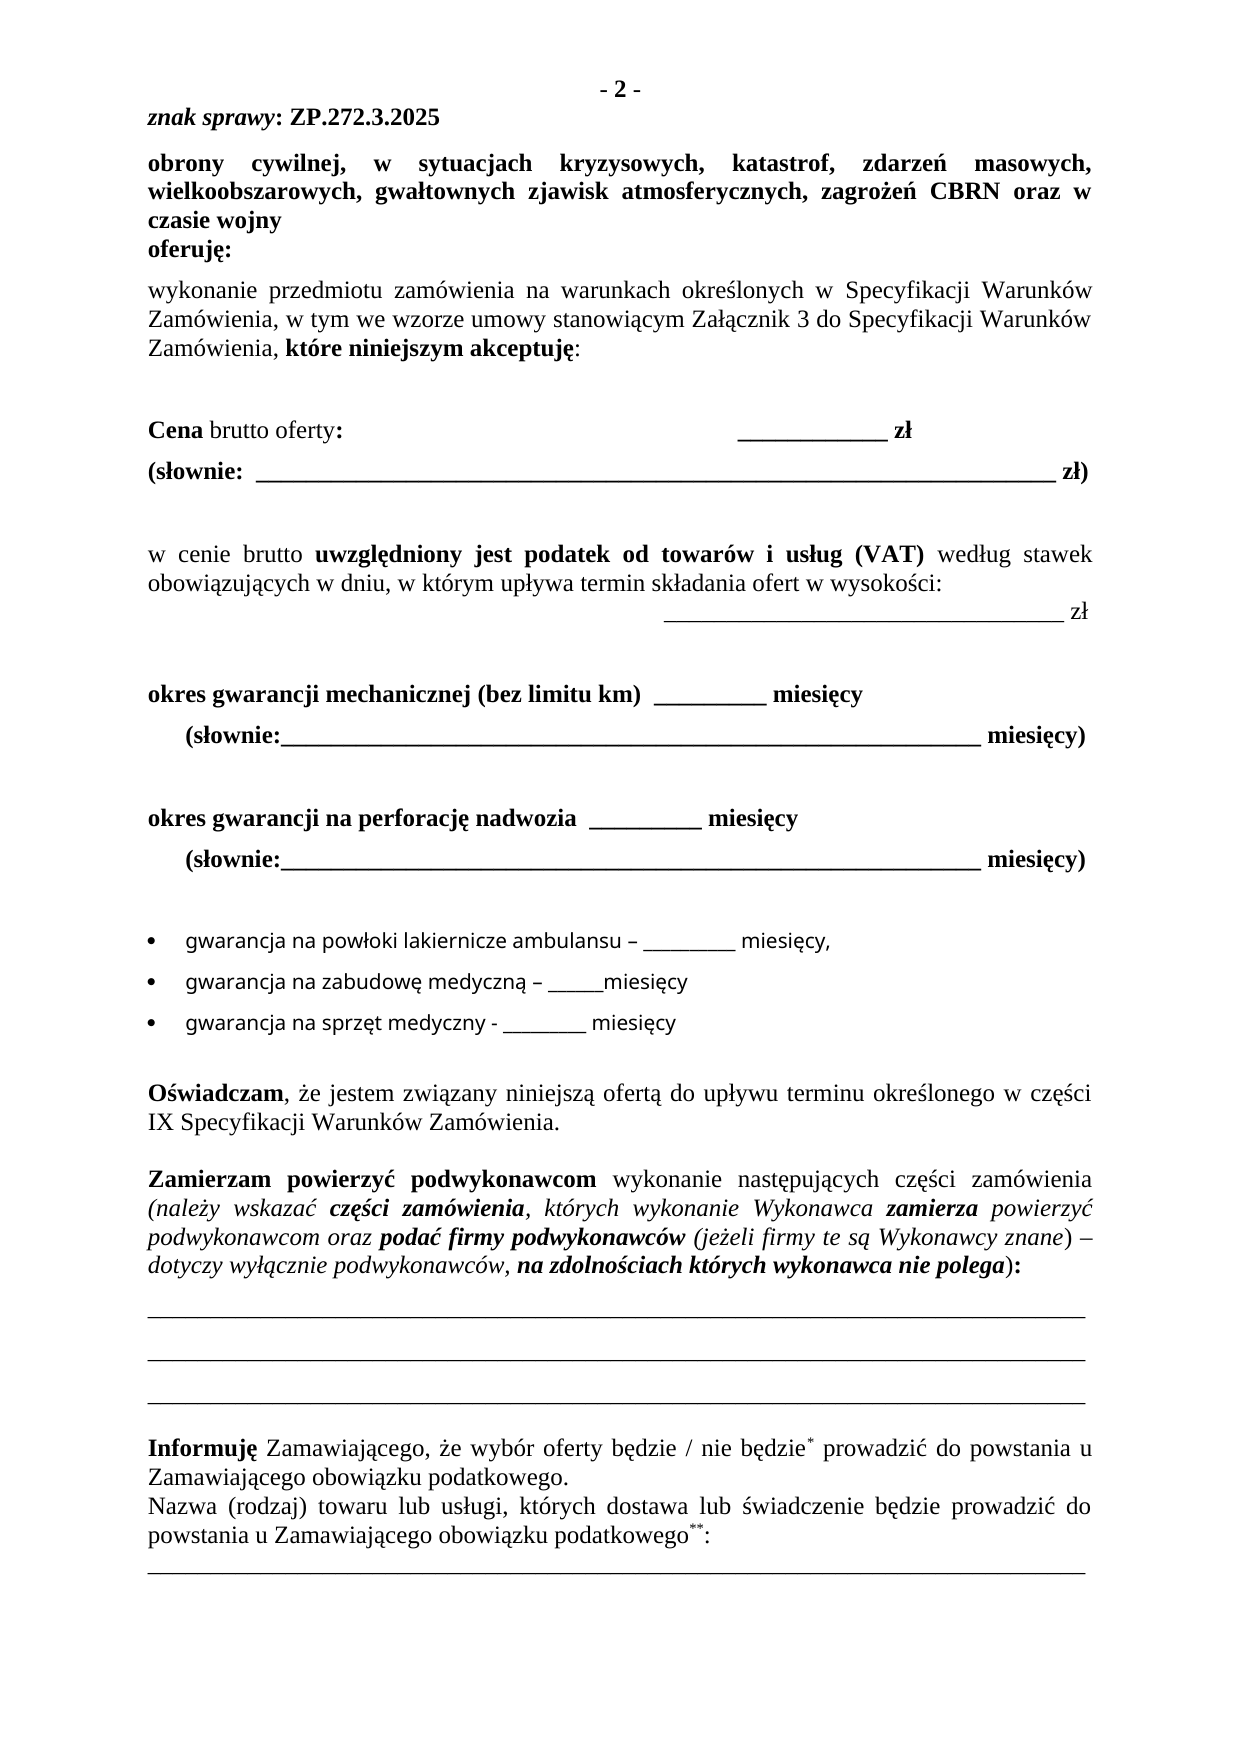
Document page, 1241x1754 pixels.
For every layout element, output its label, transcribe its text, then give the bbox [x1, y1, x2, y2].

text oferuję: [148, 234, 1093, 263]
text (słownie: ________________________________________________________________ zł) [148, 456, 1093, 485]
text Cena brutto oferty: ____________ zł [148, 415, 1093, 444]
text Informuję Zamawiającego, że wybór oferty będzie / nie będzie* prowadzić do powstania u Zamawiającego obowiązku podatkowego. [148, 1433, 1093, 1491]
text Oświadczam, że jestem związany niniejszą ofertą do upływu terminu określonego w części IX Specyfikacji Warunków Zamówienia. [148, 1078, 1093, 1135]
text (słownie:________________________________________________________ miesięcy) [185, 844, 1093, 873]
list gwarancja na zabudowę medyczną – ______miesięcy [148, 967, 1093, 996]
text okres gwarancji mechanicznej (bez limitu km) _________ miesięcy [148, 679, 1093, 708]
text (słownie:________________________________________________________ miesięcy) [185, 720, 1093, 749]
text Nazwa (rodzaj) towaru lub usługi, których dostawa lub świadczenie będzie prowadzić do powstania u Zamawiającego obowiązku podatkowego**: [148, 1491, 1093, 1548]
list gwarancja na sprzęt medyczny - _________ miesięcy [148, 1008, 1093, 1037]
text wykonanie przedmiotu zamówienia na warunkach określonych w Specyfikacji Warunków Zamówienia, w tym we wzorze umowy stanowiącym Załącznik 3 do Specyfikacji Warunków Zamówienia, które niniejszym akceptuję: [148, 275, 1093, 361]
text okres gwarancji na perforację nadwozia _________ miesięcy [148, 803, 1093, 831]
list ___________________________________________________________________________ [148, 1378, 1093, 1407]
text w cenie brutto uwzględniony jest podatek od towarów i usług (VAT) według stawek obowiązujących w dniu, w którym upływa termin składania ofert w wysokości: ________________________________ zł [148, 539, 1093, 625]
list ___________________________________________________________________________ [148, 1292, 1093, 1320]
list Zamierzam powierzyć podwykonawcom wykonanie następujących części zamówienia (należy wskazać części zamówienia, których wykonanie Wykonawca zamierza powierzyć podwykonawcom oraz podać firmy podwykonawców (jeżeli firmy te są Wykonawcy znane) – dotyczy wyłącznie podwykonawców, na zdolnościach których wykonawca nie polega): [148, 1164, 1093, 1279]
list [148, 1548, 1093, 1577]
list ___________________________________________________________________________ [148, 1335, 1093, 1363]
list gwarancja na powłoki lakiernicze ambulansu – __________ miesięcy, [148, 926, 1093, 955]
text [148, 148, 1093, 234]
